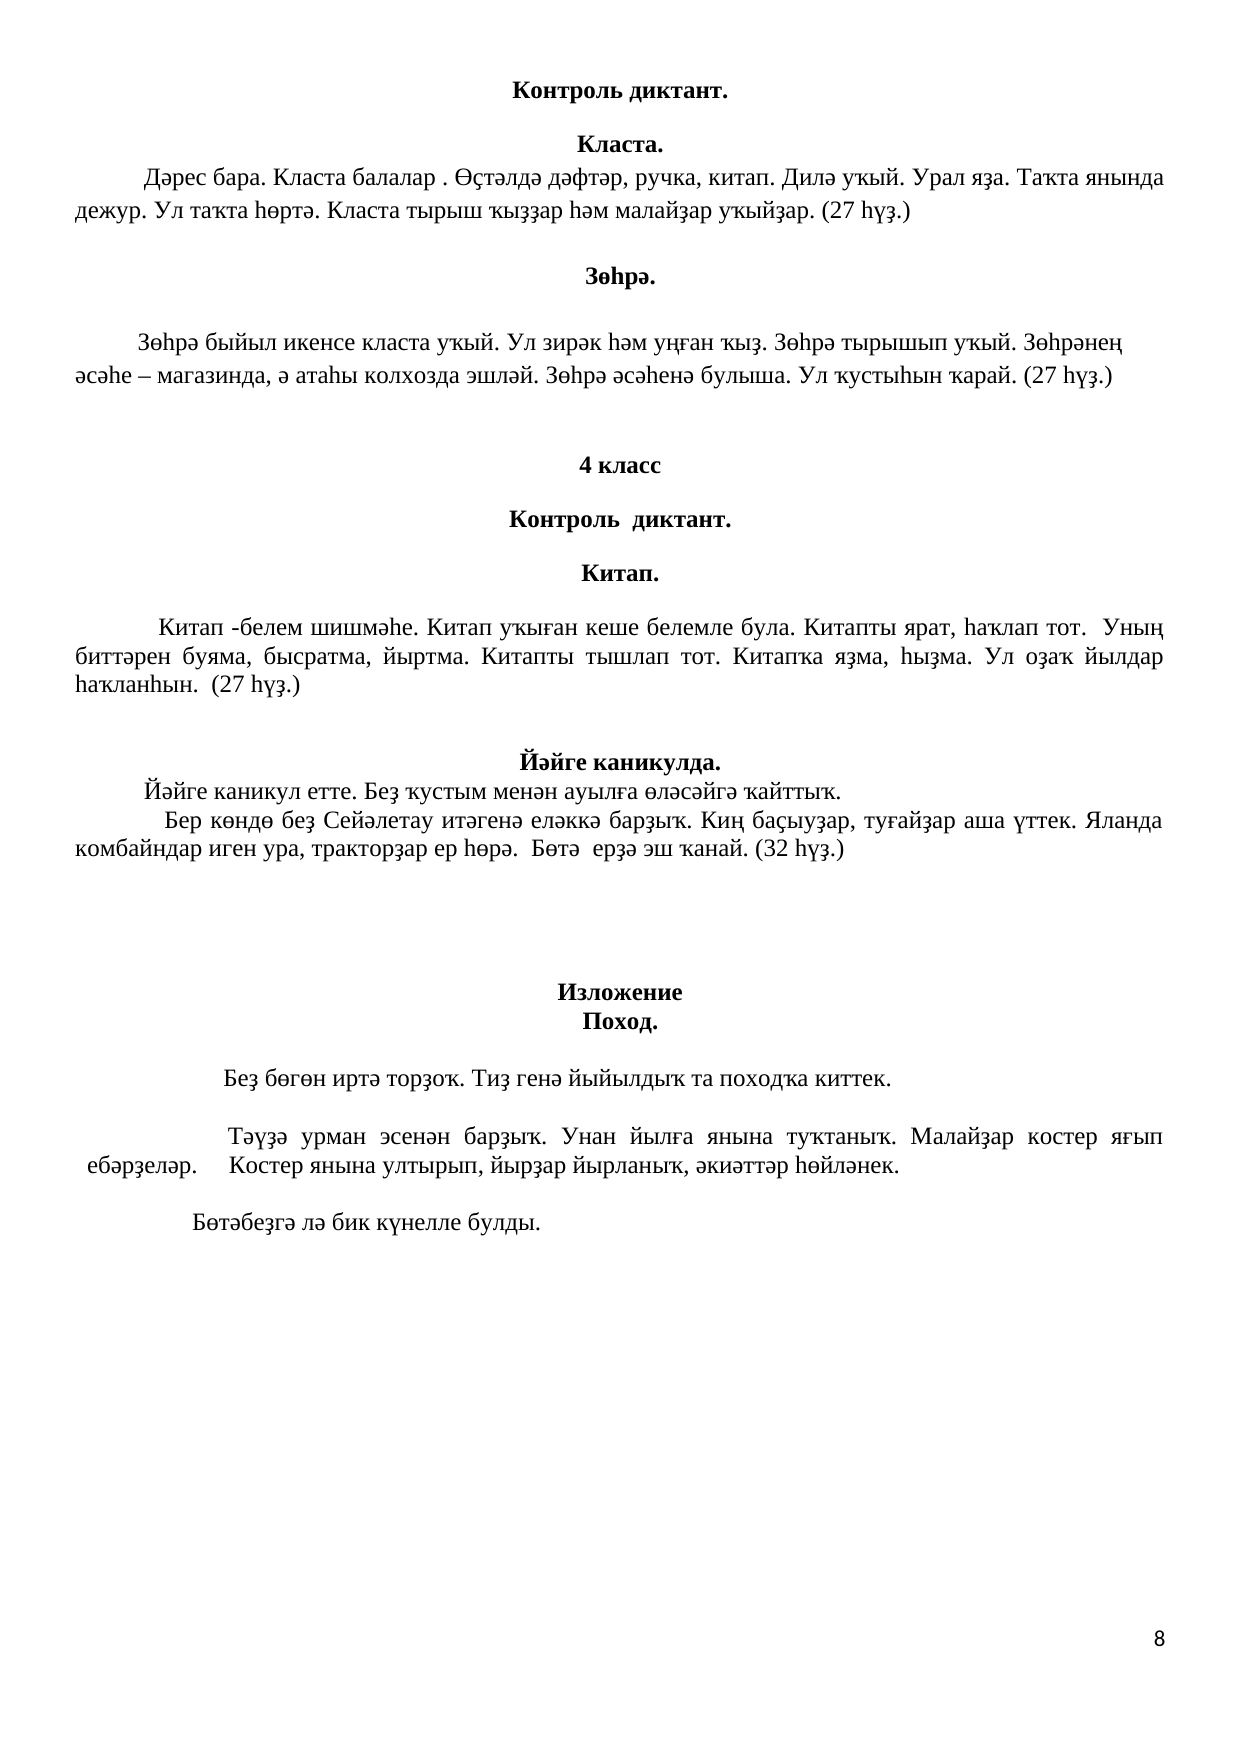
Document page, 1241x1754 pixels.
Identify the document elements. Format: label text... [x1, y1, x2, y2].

text Дәрес бара. Класта балалар . Өҫтәлдә дәфтәр, ручка, китап. Дилә уҡый. Урал яҙа. Таҡта янында дежур. Ул таҡта һөртә. Класта тырыш ҡыҙҙар һәм малайҙар уҡыйҙар. (27 һүҙ.) [75, 162, 1165, 224]
text Йәйге каникул етте. Беҙ ҡустым менән ауылға өләсәйгә ҡайттыҡ. [75, 776, 1165, 805]
text Контроль диктант. [75, 75, 1165, 104]
text Контроль диктант. [75, 504, 1165, 533]
text Класта. [75, 129, 1165, 158]
text Тәүҙә урман эсенән барҙыҡ. Унан йылға янына туҡтаныҡ. Малайҙар костер яғып ебәрҙеләр. Костер янына ултырып, йырҙар йырланыҡ, әкиәттәр һөйләнек. [87, 1121, 1165, 1178]
text Поход. [75, 1006, 1165, 1035]
text Китап -белем шишмәһе. Китап уҡыған кеше белемле була. Китапты ярат, һаҡлап тот. Уның биттәрен буяма, бысратма, йыртма. Китапты тышлап тот. Китапҡа яҙма, һыҙма. Ул оҙаҡ йылдар һаҡланһын. (27 һүҙ.) [75, 612, 1165, 698]
text Бөтәбеҙгә лә бик күнелле булды. [87, 1207, 1165, 1236]
text Бер көндө беҙ Сейәлетау итәгенә еләккә барҙыҡ. Киң баҫыуҙар, туғайҙар аша үттек. Яланда комбайндар иген ура, тракторҙар ер һөрә. Бөтә ерҙә эш ҡанай. (32 һүҙ.) [75, 805, 1165, 862]
text Изложение [75, 977, 1165, 1006]
text Зөһрә быйыл икенсе класта уҡый. Ул зирәк һәм уңған ҡыҙ. Зөһрә тырышып уҡый. Зөһрәнең әсәһе – магазинда, ә атаһы колхозда эшләй. Зөһрә әсәһенә булыша. Ул ҡустыһын ҡарай. (27 һүҙ.) [75, 327, 1165, 389]
text Беҙ бөгөн иртә торҙоҡ. Тиҙ генә йыйылдыҡ та походҡа киттек. [87, 1063, 1165, 1092]
text Йәйге каникулда. [75, 747, 1165, 776]
text Китап. [75, 558, 1165, 587]
text 4 класс [75, 451, 1165, 479]
text Зөһрә. [75, 261, 1165, 290]
